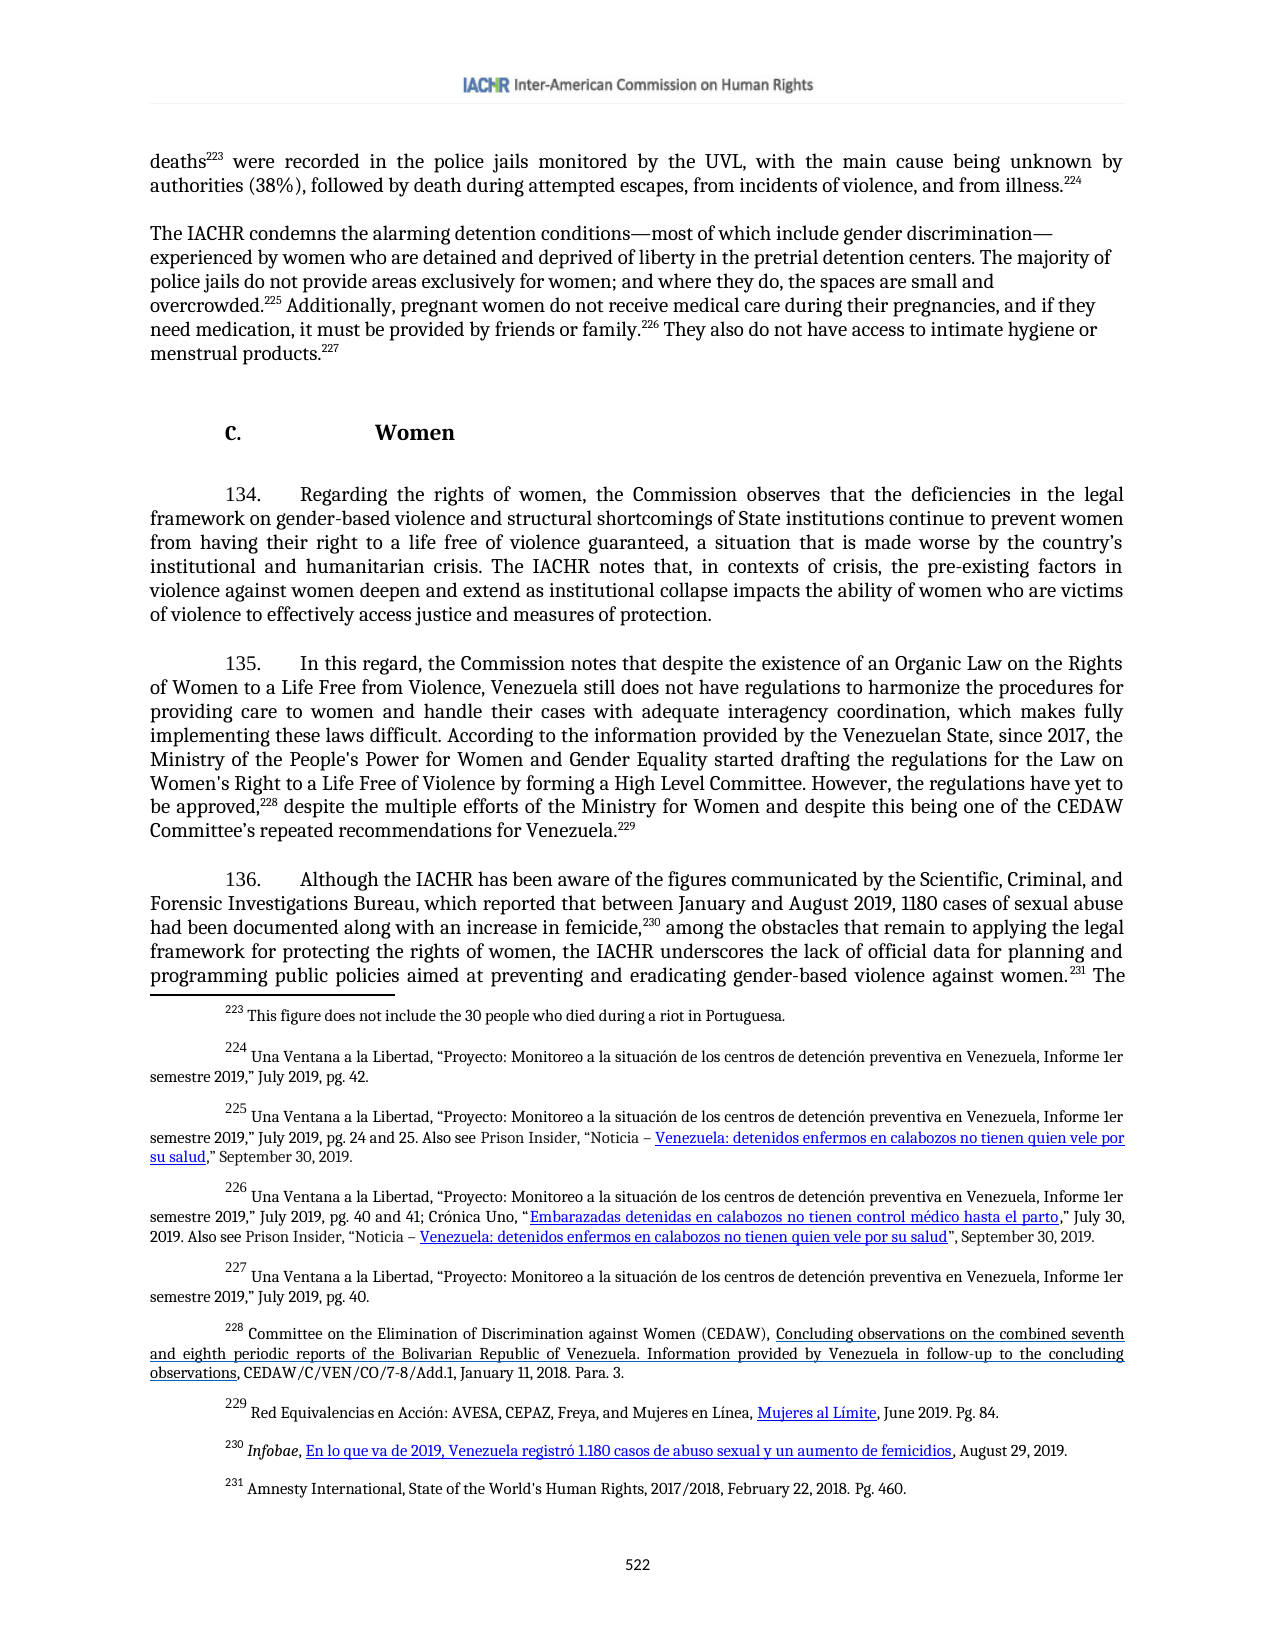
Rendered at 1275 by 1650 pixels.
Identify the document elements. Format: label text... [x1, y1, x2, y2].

subtitle Women [150, 419, 1125, 446]
list In this regard, the Commission notes that despite the existence of an Organic Law on the Rights of Women to a Life Free from Violence, Venezuela still does not have regulations to harmonize the procedures for providing care to women and handle their cases with adequate interagency coordination, which makes fully implementing these laws difficult. According to the information provided by the Venezuelan State, since 2017, the Ministry of the People's Power for Women and Gender Equality started drafting the regulations for the Law on Women's Right to a Life Free of Violence by forming a High Level Committee. However, the regulations have yet to be approved, despite the multiple efforts of the Ministry for Women and despite this being one of the CEDAW Committee’s repeated recommendations for Venezuela. [150, 651, 1125, 843]
list Although the IACHR has been aware of the figures communicated by the Scientific, Criminal, and Forensic Investigations Bureau, which reported that between January and August 2019, 1180 cases of sexual abuse had been documented along with an increase in femicide, among the obstacles that remain to applying the legal framework for protecting the rights of women, the IACHR underscores the lack of official data for planning and programming public policies aimed at preventing and eradicating gender-based violence against women. The lack of data—including figures on violence against women, maternal mortality, and public budgets on the issue—means a total lack of awareness as to the number of cases received annually by the bodies that collects complaints, the number of cases prosecuted, and the number of cases that are brought to trial. This hides the true magnitude of the phenomenon of violence against women in the country. [150, 867, 1125, 987]
list Regarding the rights of women, the Commission observes that the deficiencies in the legal framework on gender-based violence and structural shortcomings of State institutions continue to prevent women from having their right to a life free of violence guaranteed, a situation that is made worse by the country’s institutional and humanitarian crisis. The IACHR notes that, in contexts of crisis, the pre-existing factors in violence against women deepen and extend as institutional collapse impacts the ability of women who are victims of violence to effectively access justice and measures of protection. [150, 482, 1125, 627]
text The IACHR condemns the alarming detention conditions—most of which include gender discrimination—experienced by women who are detained and deprived of liberty in the pretrial detention centers. The majority of police jails do not provide areas exclusively for women; and where they do, the spaces are small and overcrowded. Additionally, pregnant women do not receive medical care during their pregnancies, and if they need medication, it must be provided by friends or family. They also do not have access to intimate hygiene or menstrual products. [150, 222, 1125, 366]
picture [451, 75, 824, 95]
